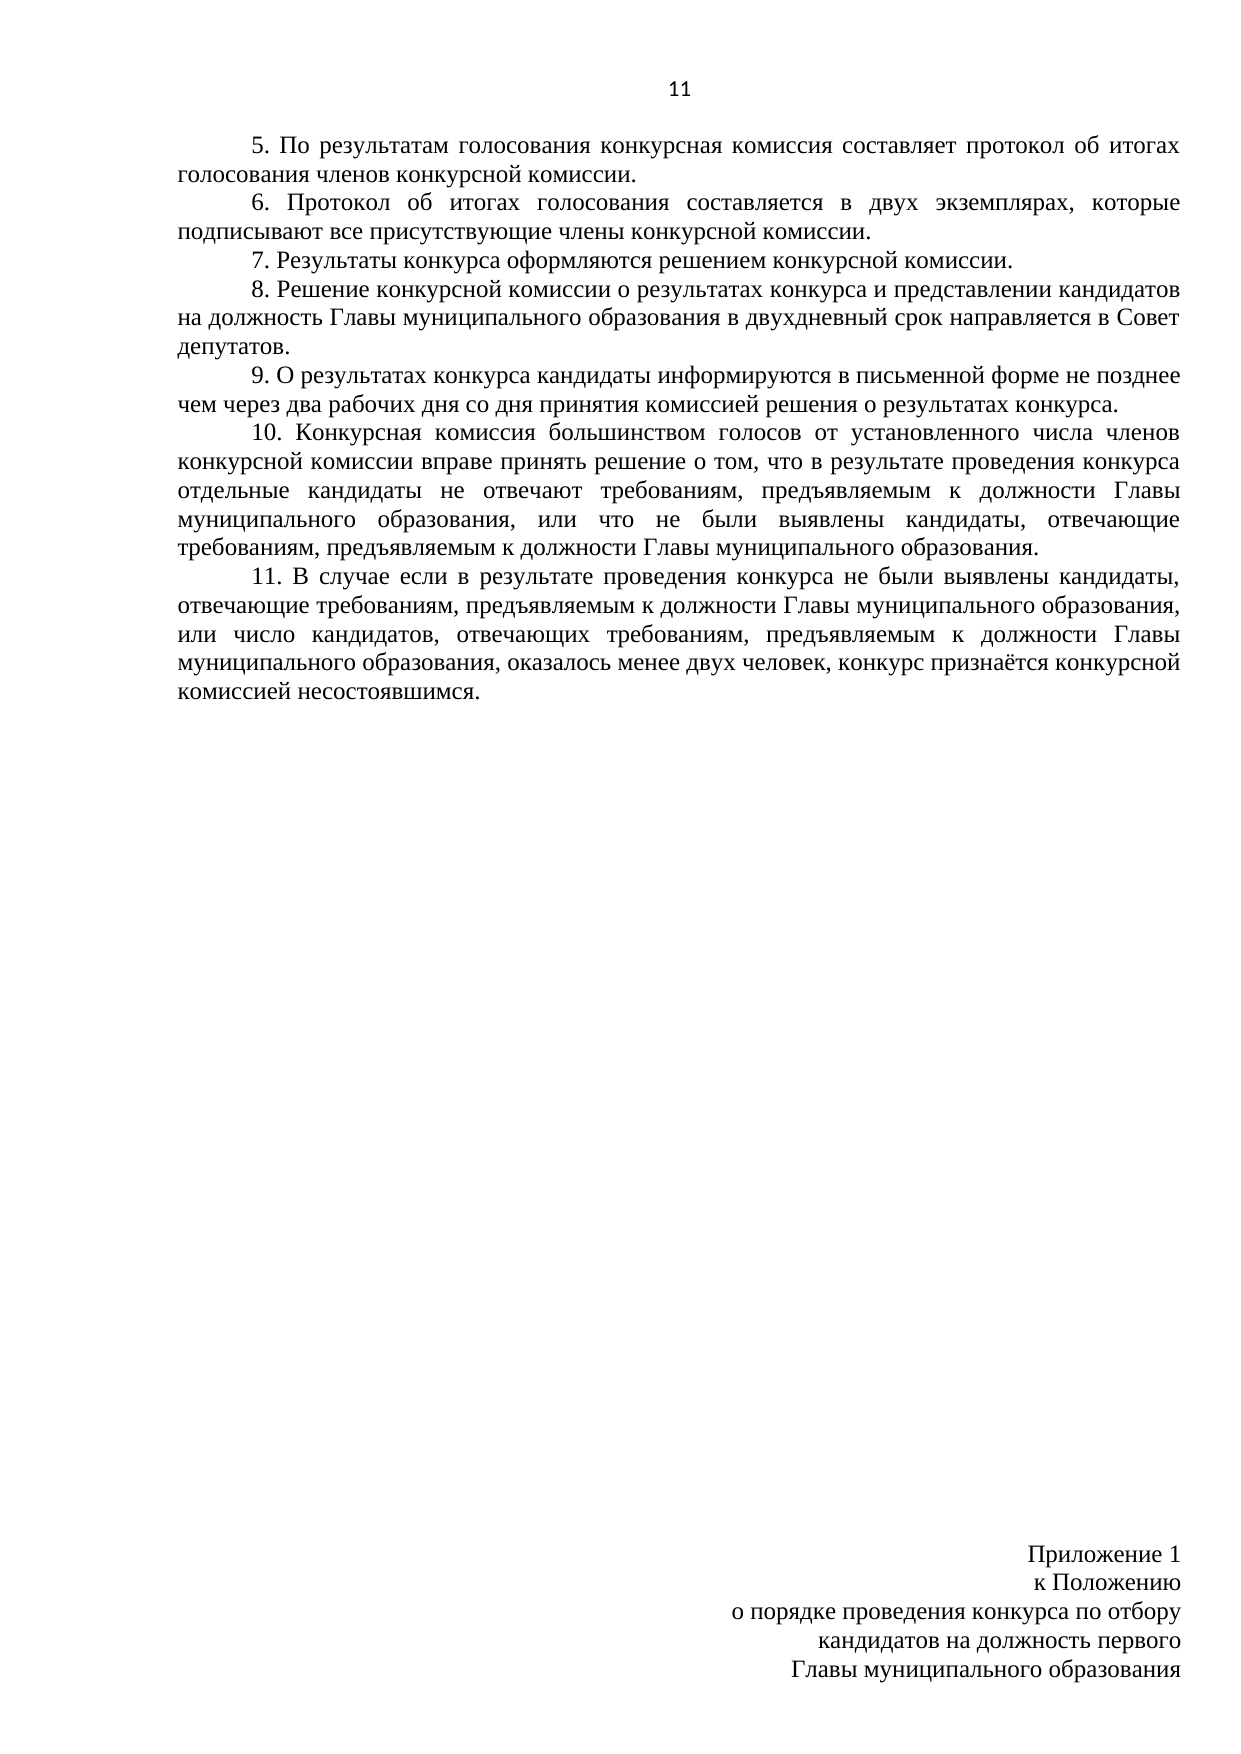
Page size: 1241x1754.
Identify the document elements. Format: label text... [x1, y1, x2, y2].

text кандидатов на должность первого Главы муниципального образования [177, 1625, 1181, 1682]
text 7. Результаты конкурса оформляются решением конкурсной комиссии. [177, 245, 1181, 274]
text 8. Решение конкурсной комиссии о результатах конкурса и представлении кандидатов на должность Главы муниципального образования в двухдневный срок направляется в Совет депутатов. [177, 274, 1181, 360]
text 10. Конкурсная комиссия большинством голосов от установленного числа членов конкурсной комиссии вправе принять решение о том, что в результате проведения конкурса отдельные кандидаты не отвечают требованиям, предъявляемым к должности Главы муниципального образования, или что не были выявлены кандидаты, отвечающие требованиям, предъявляемым к должности Главы муниципального образования. [177, 417, 1181, 561]
text Приложение 1 [177, 1539, 1181, 1567]
text о порядке проведения конкурса по отбору [177, 1596, 1181, 1625]
text 11. В случае если в результате проведения конкурса не были выявлены кандидаты, отвечающие требованиям, предъявляемым к должности Главы муниципального образования, или число кандидатов, отвечающих требованиям, предъявляемым к должности Главы муниципального образования, оказалось менее двух человек, конкурс признаётся конкурсной комиссией несостоявшимся. [177, 561, 1181, 705]
text 6. Протокол об итогах голосования составляется в двух экземплярах, которые подписывают все присутствующие члены конкурсной комиссии. [177, 187, 1181, 245]
text к Положению [177, 1567, 1181, 1596]
text 5. По результатам голосования конкурсная комиссия составляет протокол об итогах голосования членов конкурсной комиссии. [177, 130, 1181, 187]
text 9. О результатах конкурса кандидаты информируются в письменной форме не позднее чем через два рабочих дня со дня принятия комиссией решения о результатах конкурса. [177, 360, 1181, 417]
